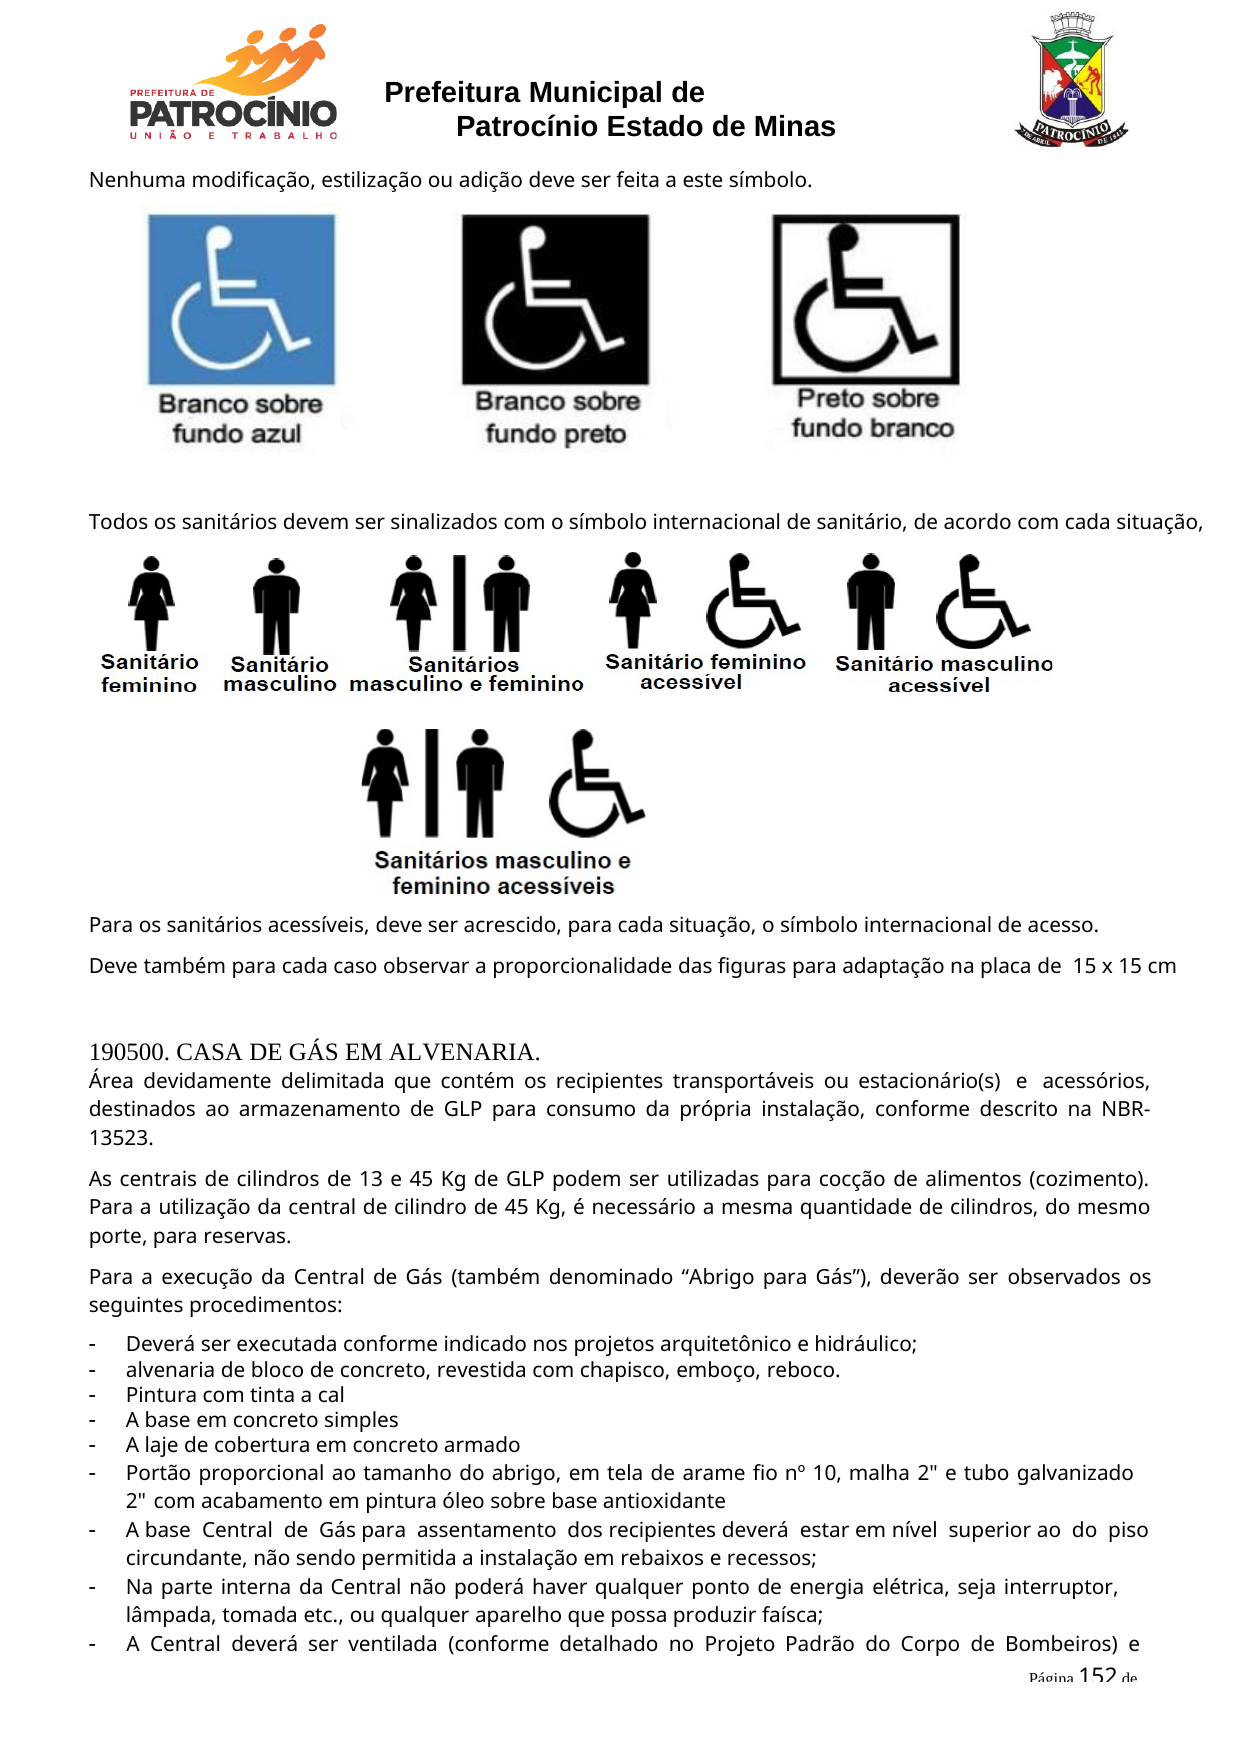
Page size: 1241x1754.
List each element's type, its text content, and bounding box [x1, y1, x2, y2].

list Portão proporcional ao tamanho do abrigo, em tela de arame fio nº 10, malha 2" e tubo galvanizado 2" com acabamento em pintura óleo sobre base antioxidante [88, 1458, 1151, 1515]
text As centrais de cilindros de 13 e 45 Kg de GLP podem ser utilizadas para cocção de alimentos (cozimento). Para a utilização da central de cilindro de 45 Kg, é necessário a mesma quantidade de cilindros, do mesmo porte, para reservas. [88, 1164, 1152, 1249]
text Todos os sanitários devem ser sinalizados com o símbolo internacional de sanitário, de acordo com cada situação, [88, 507, 1219, 536]
picture [140, 202, 966, 457]
list Deverá ser executada conforme indicado nos projetos arquitetônico e hidráulico; [88, 1331, 1219, 1357]
list A base Central de Gás para assentamento dos recipientes deverá estar em nível superior ao do piso circundante, não sendo permitida a instalação em rebaixos e recessos; [88, 1515, 1151, 1572]
text Deve também para cada caso observar a proporcionalidade das figuras para adaptação na placa de 15 x 15 cm [88, 951, 1219, 979]
text Nenhuma modificação, estilização ou adição deve ser feita a este símbolo. [88, 166, 1219, 194]
list Pintura com tinta a cal [88, 1382, 1219, 1408]
list A laje de cobertura em concreto armado [88, 1433, 1219, 1458]
list alvenaria de bloco de concreto, revestida com chapisco, emboço, reboco. [88, 1357, 1219, 1382]
picture [130, 24, 337, 139]
picture [361, 729, 646, 894]
picture [100, 552, 1053, 692]
text Para a execução da Central de Gás (também denominado “Abrigo para Gás”), deverão ser observados os seguintes procedimentos: [88, 1262, 1152, 1319]
list Na parte interna da Central não poderá haver qualquer ponto de energia elétrica, seja interruptor, lâmpada, tomada etc., ou qualquer aparelho que possa produzir faísca; [88, 1572, 1151, 1629]
picture [1014, 12, 1129, 147]
subtitle 190500. CASA DE GÁS EM ALVENARIA. [88, 1037, 1219, 1066]
text Para os sanitários acessíveis, deve ser acrescido, para cada situação, o símbolo internacional de acesso. [88, 744, 1219, 938]
text Área devidamente delimitada que contém os recipientes transportáveis ou estacionário(s) e acessórios, destinados ao armazenamento de GLP para consumo da própria instalação, conforme descrito na NBR-13523. [88, 1066, 1151, 1151]
list A base em concreto simples [88, 1408, 1219, 1433]
